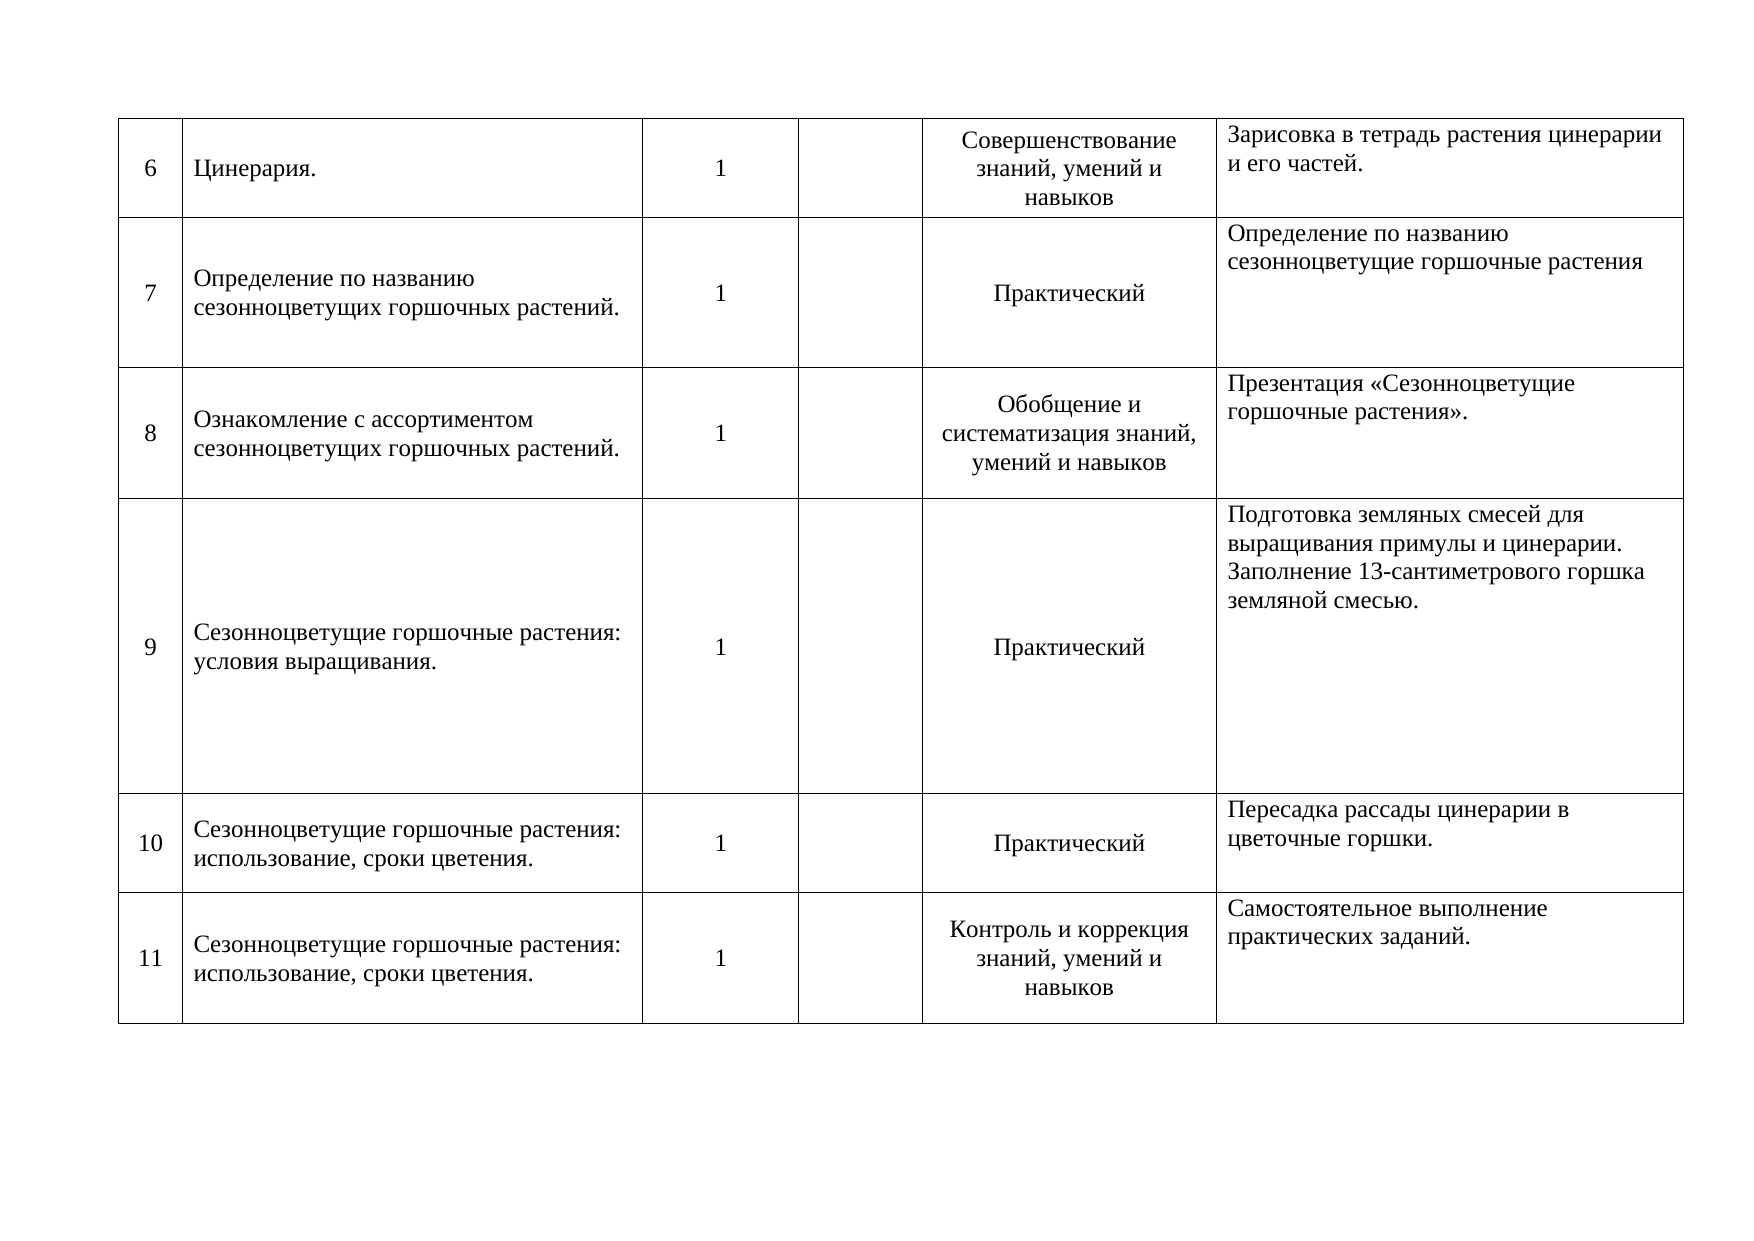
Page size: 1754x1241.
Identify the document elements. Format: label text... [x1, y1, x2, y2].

table_cell 7 [119, 218, 182, 367]
table_cell 10 [119, 794, 182, 892]
table_cell Цинерария. [183, 119, 642, 217]
table_cell Сезонноцветущие горшочные растения: использование, сроки цветения. [183, 794, 642, 892]
table_cell [799, 794, 922, 892]
table_cell Ознакомление с ассортиментом сезонноцветущих горшочных растений. [183, 368, 642, 498]
table_cell Сезонноцветущие горшочные растения: условия выращивания. [183, 499, 642, 793]
table_cell Контроль и коррекция знаний, умений и навыков [923, 893, 1216, 1023]
table_cell 11 [119, 893, 182, 1023]
table_cell 1 [643, 119, 798, 217]
table_cell 8 [119, 368, 182, 498]
table_cell [799, 218, 922, 367]
table_cell Практический [923, 794, 1216, 892]
table_cell Презентация «Сезонноцветущие горшочные растения». [1217, 368, 1683, 498]
table_cell Определение по названию сезонноцветущие горшочные растения [1217, 218, 1683, 367]
table_cell 1 [643, 794, 798, 892]
table_cell Самостоятельное выполнение практических заданий. [1217, 893, 1683, 1023]
table_cell [799, 893, 922, 1023]
table_cell 1 [643, 218, 798, 367]
table_cell 6 [119, 119, 182, 217]
table_cell Сезонноцветущие горшочные растения: использование, сроки цветения. [183, 893, 642, 1023]
table_cell [799, 368, 922, 498]
table_cell 1 [643, 499, 798, 793]
table_cell Практический [923, 218, 1216, 367]
table_cell 1 [643, 368, 798, 498]
table_cell Обобщение и систематизация знаний, умений и навыков [923, 368, 1216, 498]
table_cell Подготовка земляных смесей для выращивания примулы и цинерарии. Заполнение 13-сантиметрового горшка земляной смесью. [1217, 499, 1683, 793]
table_cell Зарисовка в тетрадь растения цинерарии и его частей. [1217, 119, 1683, 217]
table_cell 9 [119, 499, 182, 793]
table_cell Пересадка рассады цинерарии в цветочные горшки. [1217, 794, 1683, 892]
table_cell Практический [923, 499, 1216, 793]
table_cell [799, 499, 922, 793]
table_cell [799, 119, 922, 217]
table_cell 1 [643, 893, 798, 1023]
table_cell Определение по названию сезонноцветущих горшочных растений. [183, 218, 642, 367]
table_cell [923, 119, 1216, 217]
